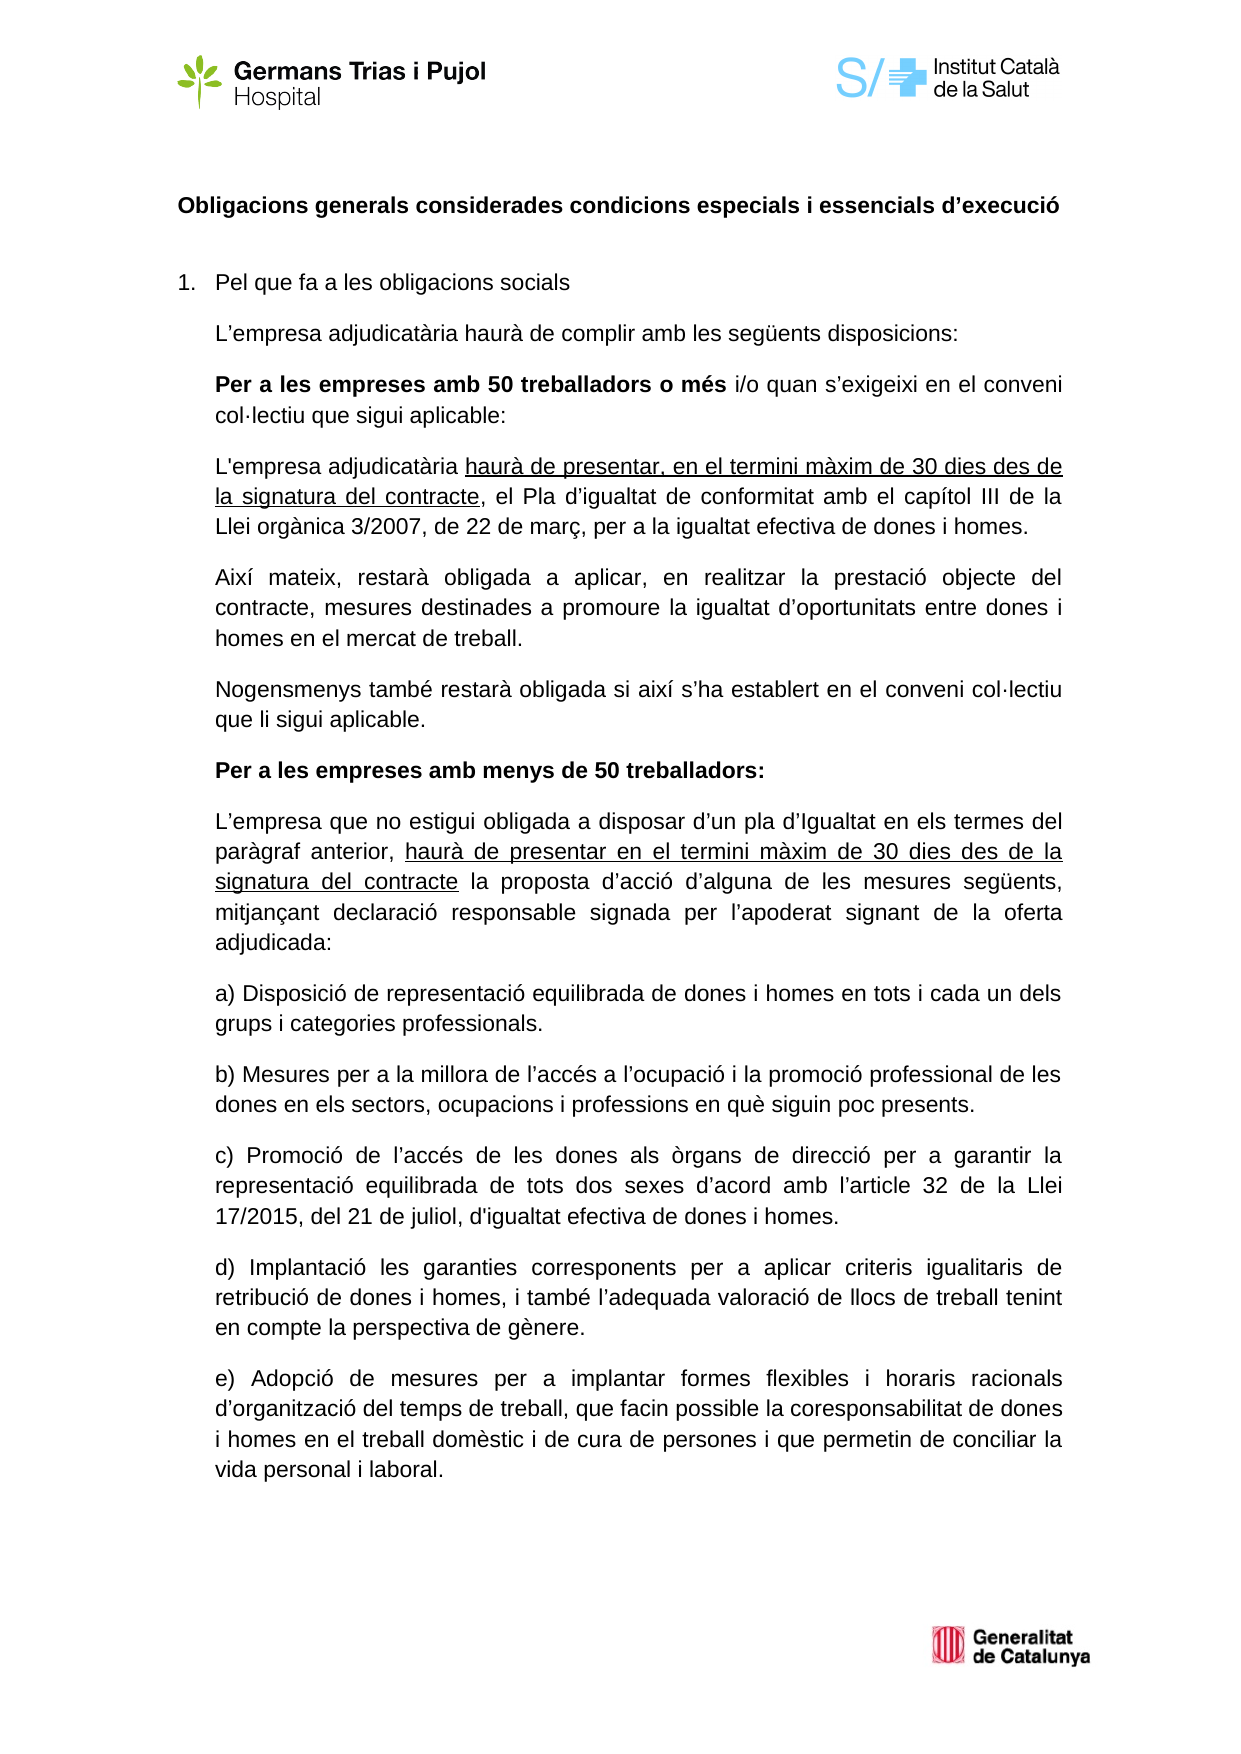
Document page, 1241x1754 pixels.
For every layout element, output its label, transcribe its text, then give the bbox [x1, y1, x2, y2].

text Per a les empreses amb menys de 50 treballadors: [215, 757, 1063, 783]
text a) Disposició de representació equilibrada de dones i homes en tots i cada un dels grups i categories professionals. [215, 980, 1063, 1036]
text Per a les empreses amb 50 treballadors o més i/o quan s’exigeixi en el conveni col·lectiu que sigui aplicable: [215, 371, 1063, 428]
text L’empresa adjudicatària haurà de complir amb les següents disposicions: [215, 320, 1063, 347]
picture [177, 55, 485, 110]
text L’empresa que no estigui obligada a disposar d’un pla d’Igualtat en els termes del paràgraf anterior, haurà de presentar en el termini màxim de 30 dies des de la signatura del contracte la proposta d’acció d’alguna de les mesures següents, mitjançant declaració responsable signada per l’apoderat signant de la oferta adjudicada: [215, 808, 1063, 955]
picture [835, 55, 1062, 101]
picture [893, 1619, 1129, 1672]
text c) Promoció de l’accés de les dones als òrgans de direcció per a garantir la representació equilibrada de tots dos sexes d’acord amb l’article 32 de la Llei 17/2015, del 21 de juliol, d'igualtat efectiva de dones i homes. [215, 1142, 1063, 1229]
text Nogensmenys també restarà obligada si així s’ha establert en el conveni col·lectiu que li sigui aplicable. [215, 676, 1063, 732]
text Obligacions generals considerades condicions especials i essencials d’execució [177, 192, 1063, 218]
text b) Mesures per a la millora de l’accés a l’ocupació i la promoció professional de les dones en els sectors, ocupacions i professions en què siguin poc presents. [215, 1061, 1063, 1118]
text Així mateix, restarà obligada a aplicar, en realitzar la prestació objecte del contracte, mesures destinades a promoure la igualtat d’oportunitats entre dones i homes en el mercat de treball. [215, 564, 1063, 651]
list Pel que fa a les obligacions socials [177, 269, 1063, 296]
text d) Implantació les garanties corresponents per a aplicar criteris igualitaris de retribució de dones i homes, i també l’adequada valoració de llocs de treball tenint en compte la perspectiva de gènere. [215, 1254, 1063, 1341]
text L'empresa adjudicatària haurà de presentar, en el termini màxim de 30 dies des de la signatura del contracte, el Pla d’igualtat de conformitat amb el capítol III de la Llei orgànica 3/2007, de 22 de març, per a la igualtat efectiva de dones i homes. [215, 453, 1063, 539]
text e) Adopció de mesures per a implantar formes flexibles i horaris racionals d’organització del temps de treball, que facin possible la coresponsabilitat de dones i homes en el treball domèstic i de cura de persones i que permetin de conciliar la vida personal i laboral. [215, 1365, 1063, 1482]
